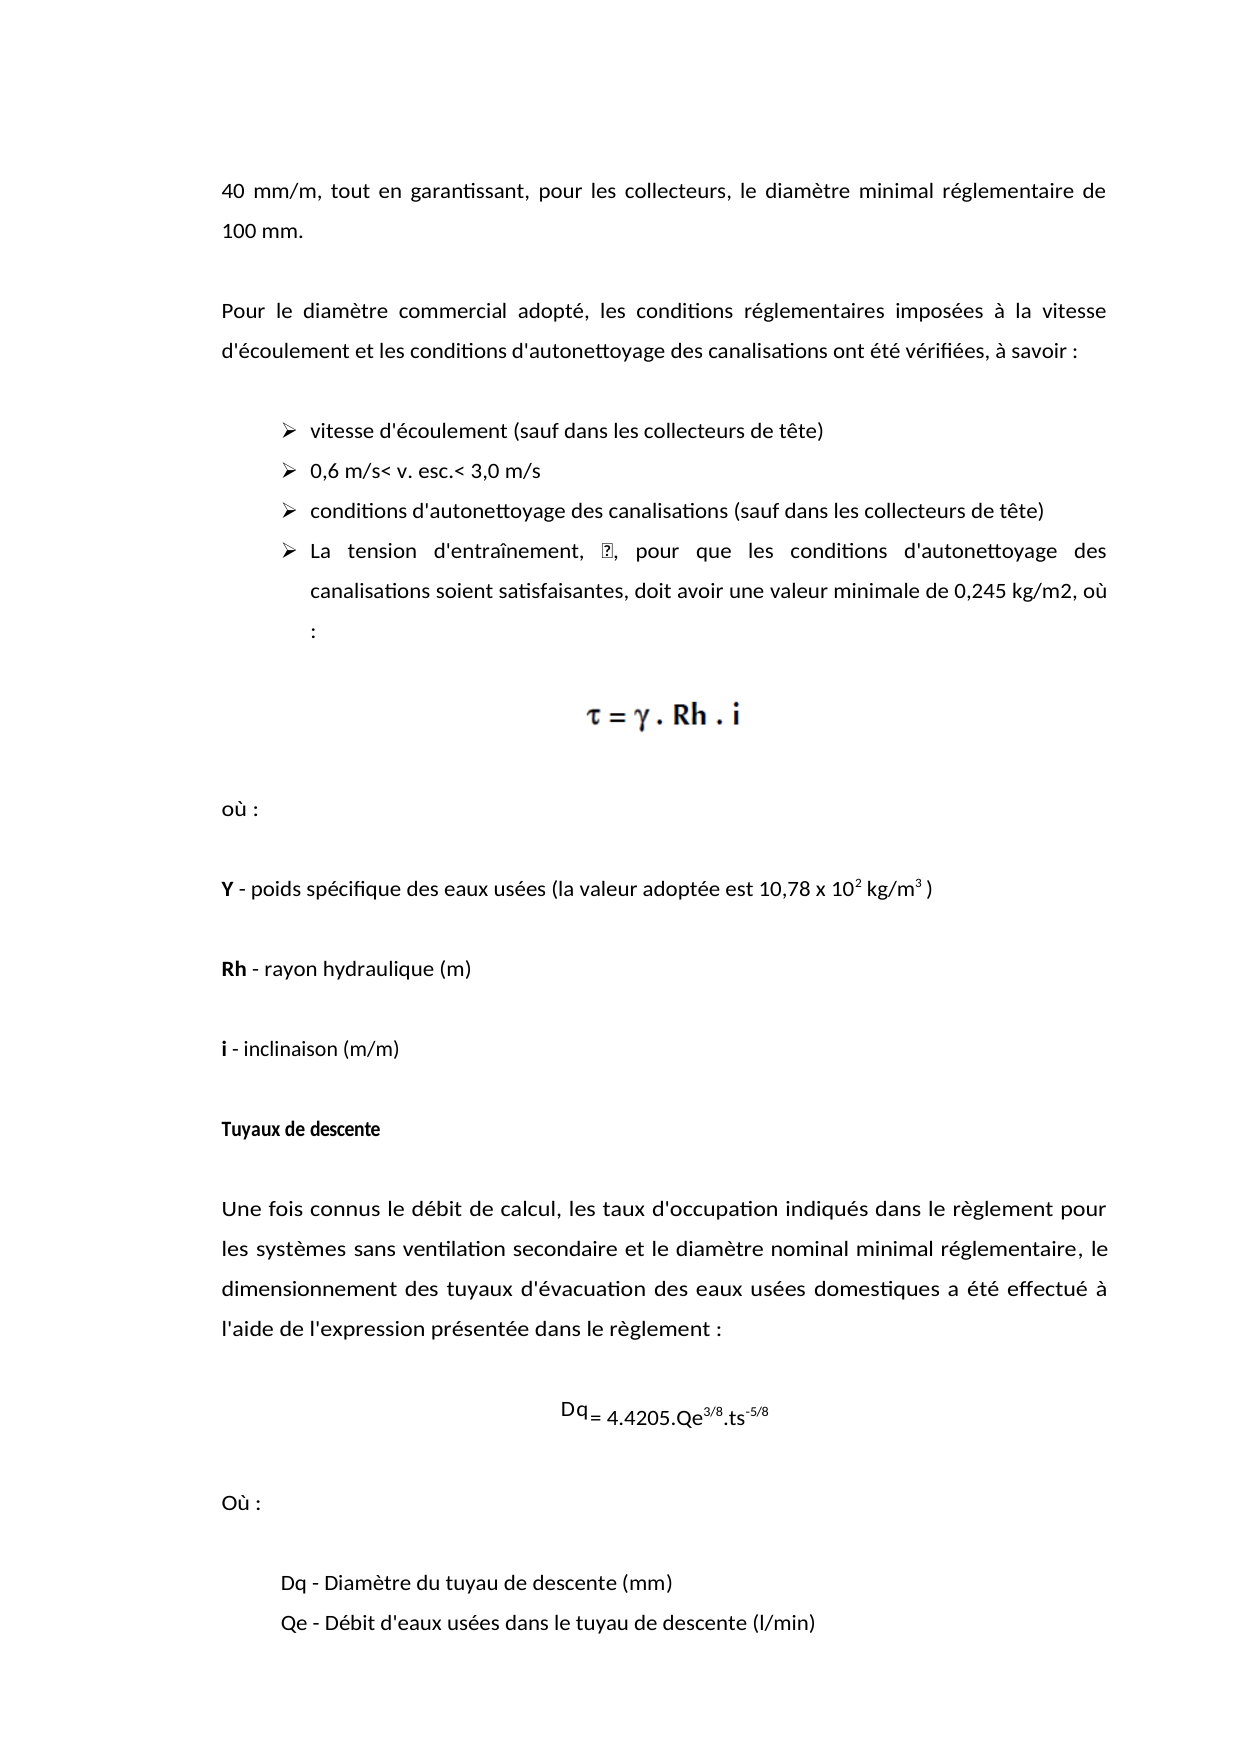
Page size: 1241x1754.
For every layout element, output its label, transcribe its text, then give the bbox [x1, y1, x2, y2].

list conditions d'autonettoyage des canalisations (sauf dans les collecteurs de tête) [281, 497, 1108, 524]
text Dq - Diamètre du tuyau de descente (mm) [281, 1569, 1108, 1595]
text Une fois connus le débit de calcul, les taux d'occupation indiqués dans le règlement pour les systèmes sans ventilation secondaire et le diamètre nominal minimal réglementaire, le dimensionnement des tuyaux d'évacuation des eaux usées domestiques a été effectué à l'aide de l'expression présentée dans le règlement : [221, 1196, 1108, 1342]
text Qe - Débit d'eaux usées dans le tuyau de descente (l/min) [281, 1609, 1108, 1635]
list La tension d'entraînement, , pour que les conditions d'autonettoyage des canalisations soient satisfaisantes, doit avoir une valeur minimale de 0,245 kg/m2, où : [281, 537, 1108, 644]
list 0,6 m/s< v. esc.< 3,0 m/s [281, 457, 1108, 484]
list vitesse d'écoulement (sauf dans les collecteurs de tête) [281, 417, 1108, 444]
text Rh - rayon hydraulique (m) [221, 956, 1108, 982]
text Dq= 4.4205.Qe3/8.ts-5/8 [221, 1396, 1108, 1431]
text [221, 177, 1108, 244]
text Y - poids spécifique des eaux usées (la valeur adoptée est 10,78 x 102 kg/m3 ) [221, 876, 1108, 902]
subtitle Tuyaux de descente [221, 1116, 1108, 1142]
text Où : [221, 1489, 1108, 1515]
text Pour le diamètre commercial adopté, les conditions réglementaires imposées à la vitesse d'écoulement et les conditions d'autonettoyage des canalisations ont été vérifiées, à savoir : [221, 297, 1108, 364]
text où : [221, 796, 1108, 822]
picture [577, 697, 753, 741]
text i - inclinaison (m/m) [221, 1036, 1108, 1062]
